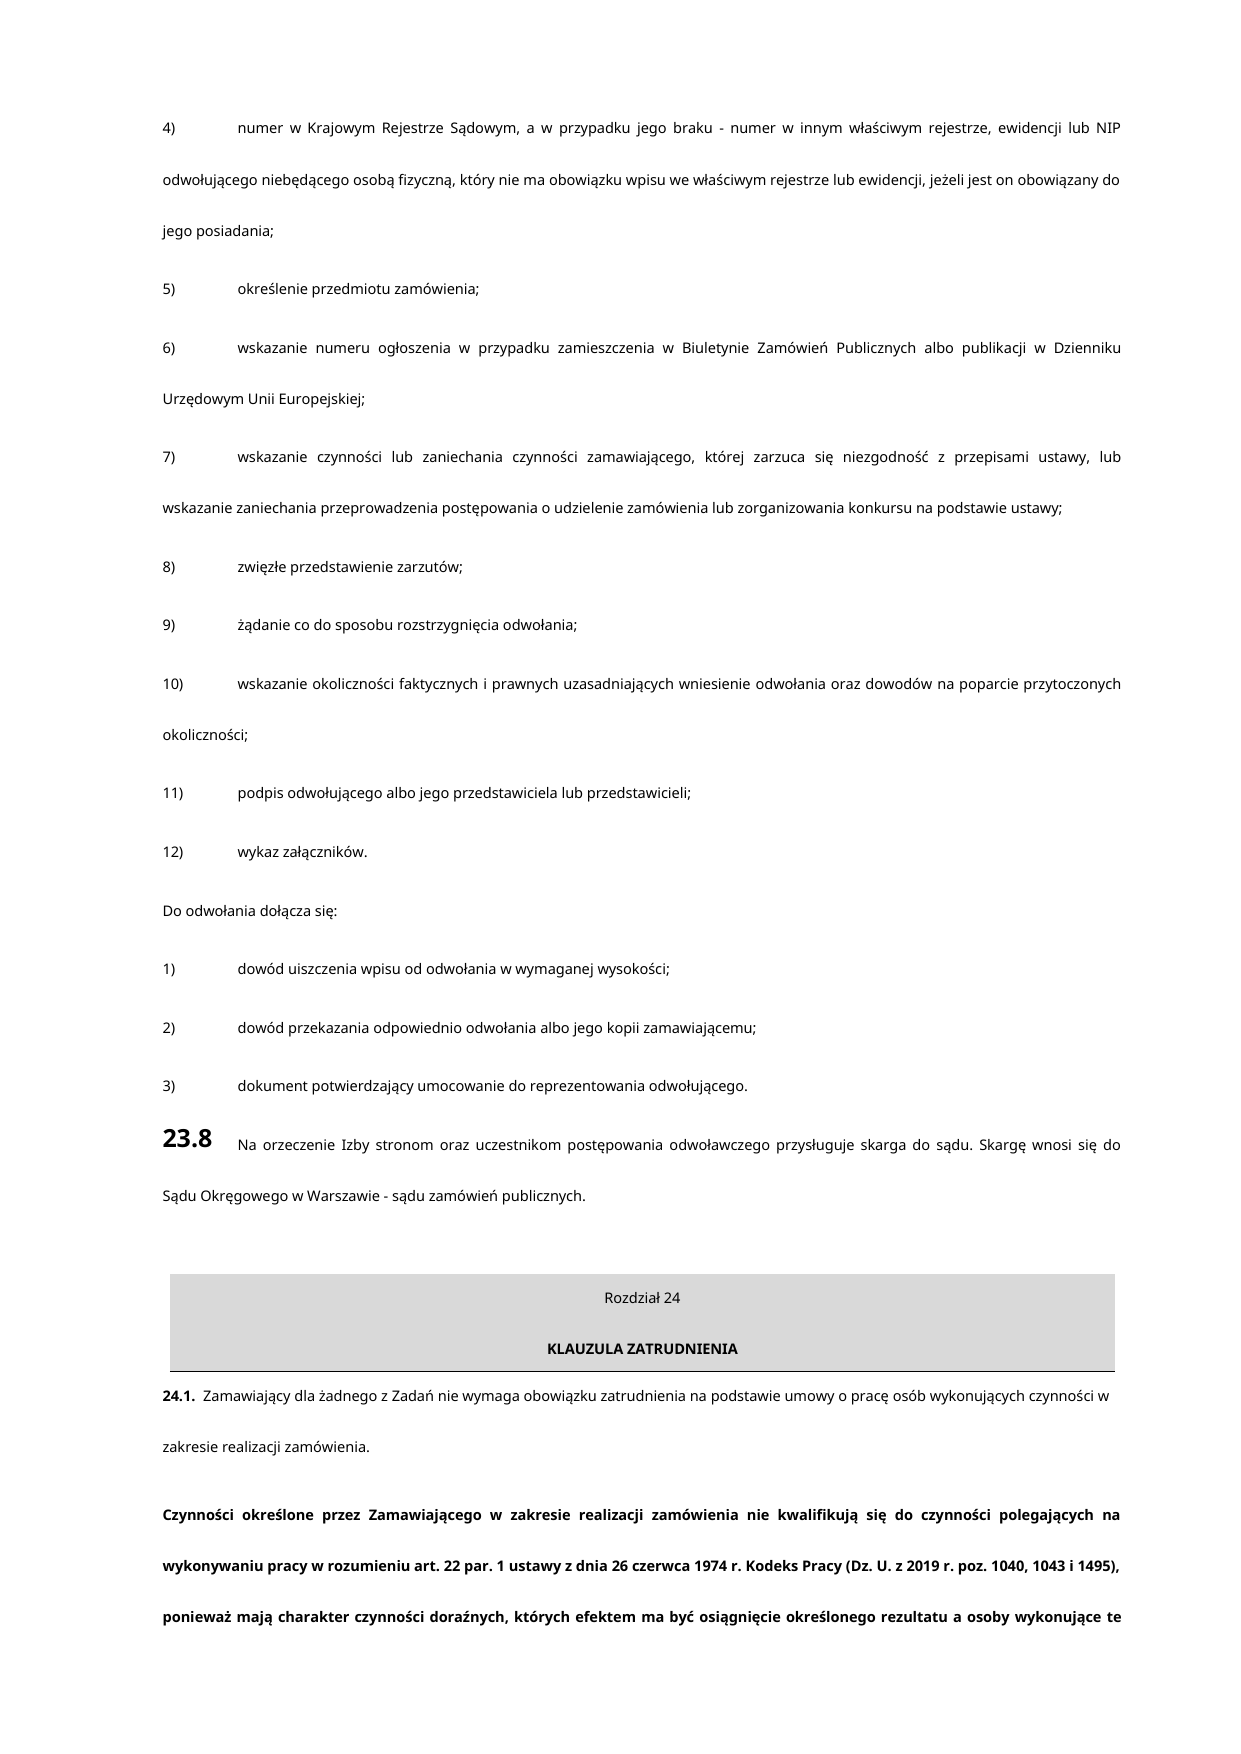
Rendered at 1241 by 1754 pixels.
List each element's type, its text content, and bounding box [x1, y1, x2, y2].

text 7) wskazanie czynności lub zaniechania czynności zamawiającego, której zarzuca się niezgodność z przepisami ustawy, lub wskazanie zaniechania przeprowadzenia postępowania o udzielenie zamówienia lub zorganizowania konkursu na podstawie ustawy; [162, 433, 1122, 518]
text 1) dowód uiszczenia wpisu od odwołania w wymaganej wysokości; [162, 945, 1122, 979]
text 5) określenie przedmiotu zamówienia; [162, 265, 1122, 299]
text Do odwołania dołącza się: [162, 886, 1122, 920]
text 4) numer w Krajowym Rejestrze Sądowym, a w przypadku jego braku - numer w innym właściwym rejestrze, ewidencji lub NIP odwołującego niebędącego osobą fizyczną, który nie ma obowiązku wpisu we właściwym rejestrze lub ewidencji, jeżeli jest on obowiązany do jego posiadania; [162, 104, 1122, 240]
text 6) wskazanie numeru ogłoszenia w przypadku zamieszczenia w Biuletynie Zamówień Publicznych albo publikacji w Dzienniku Urzędowym Unii Europejskiej; [162, 323, 1122, 408]
text 10) wskazanie okoliczności faktycznych i prawnych uzasadniających wniesienie odwołania oraz dowodów na poparcie przytoczonych okoliczności; [162, 659, 1122, 745]
text 3) dokument potwierdzający umocowanie do reprezentowania odwołującego. [162, 1062, 1122, 1096]
list Na orzeczenie Izby stronom oraz uczestnikom postępowania odwoławczego przysługuje skarga do sądu. Skargę wnosi się do Sądu Okręgowego w Warszawie - sądu zamówień publicznych. [162, 1120, 1122, 1206]
list 24.1. Zamawiający dla żadnego z Zadań nie wymaga obowiązku zatrudnienia na podstawie umowy o pracę osób wykonujących czynności w zakresie realizacji zamówienia. [162, 1372, 1122, 1457]
text 8) zwięzłe przedstawienie zarzutów; [162, 542, 1122, 577]
text 11) podpis odwołującego albo jego przedstawiciela lub przedstawicieli; [162, 769, 1122, 803]
table_header Rozdział 24 KLAUZULA ZATRUDNIENIA [170, 1274, 1115, 1371]
text 9) żądanie co do sposobu rozstrzygnięcia odwołania; [162, 601, 1122, 635]
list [162, 1491, 1122, 1627]
text 12) wykaz załączników. [162, 828, 1122, 862]
text 2) dowód przekazania odpowiednio odwołania albo jego kopii zamawiającemu; [162, 1003, 1122, 1037]
